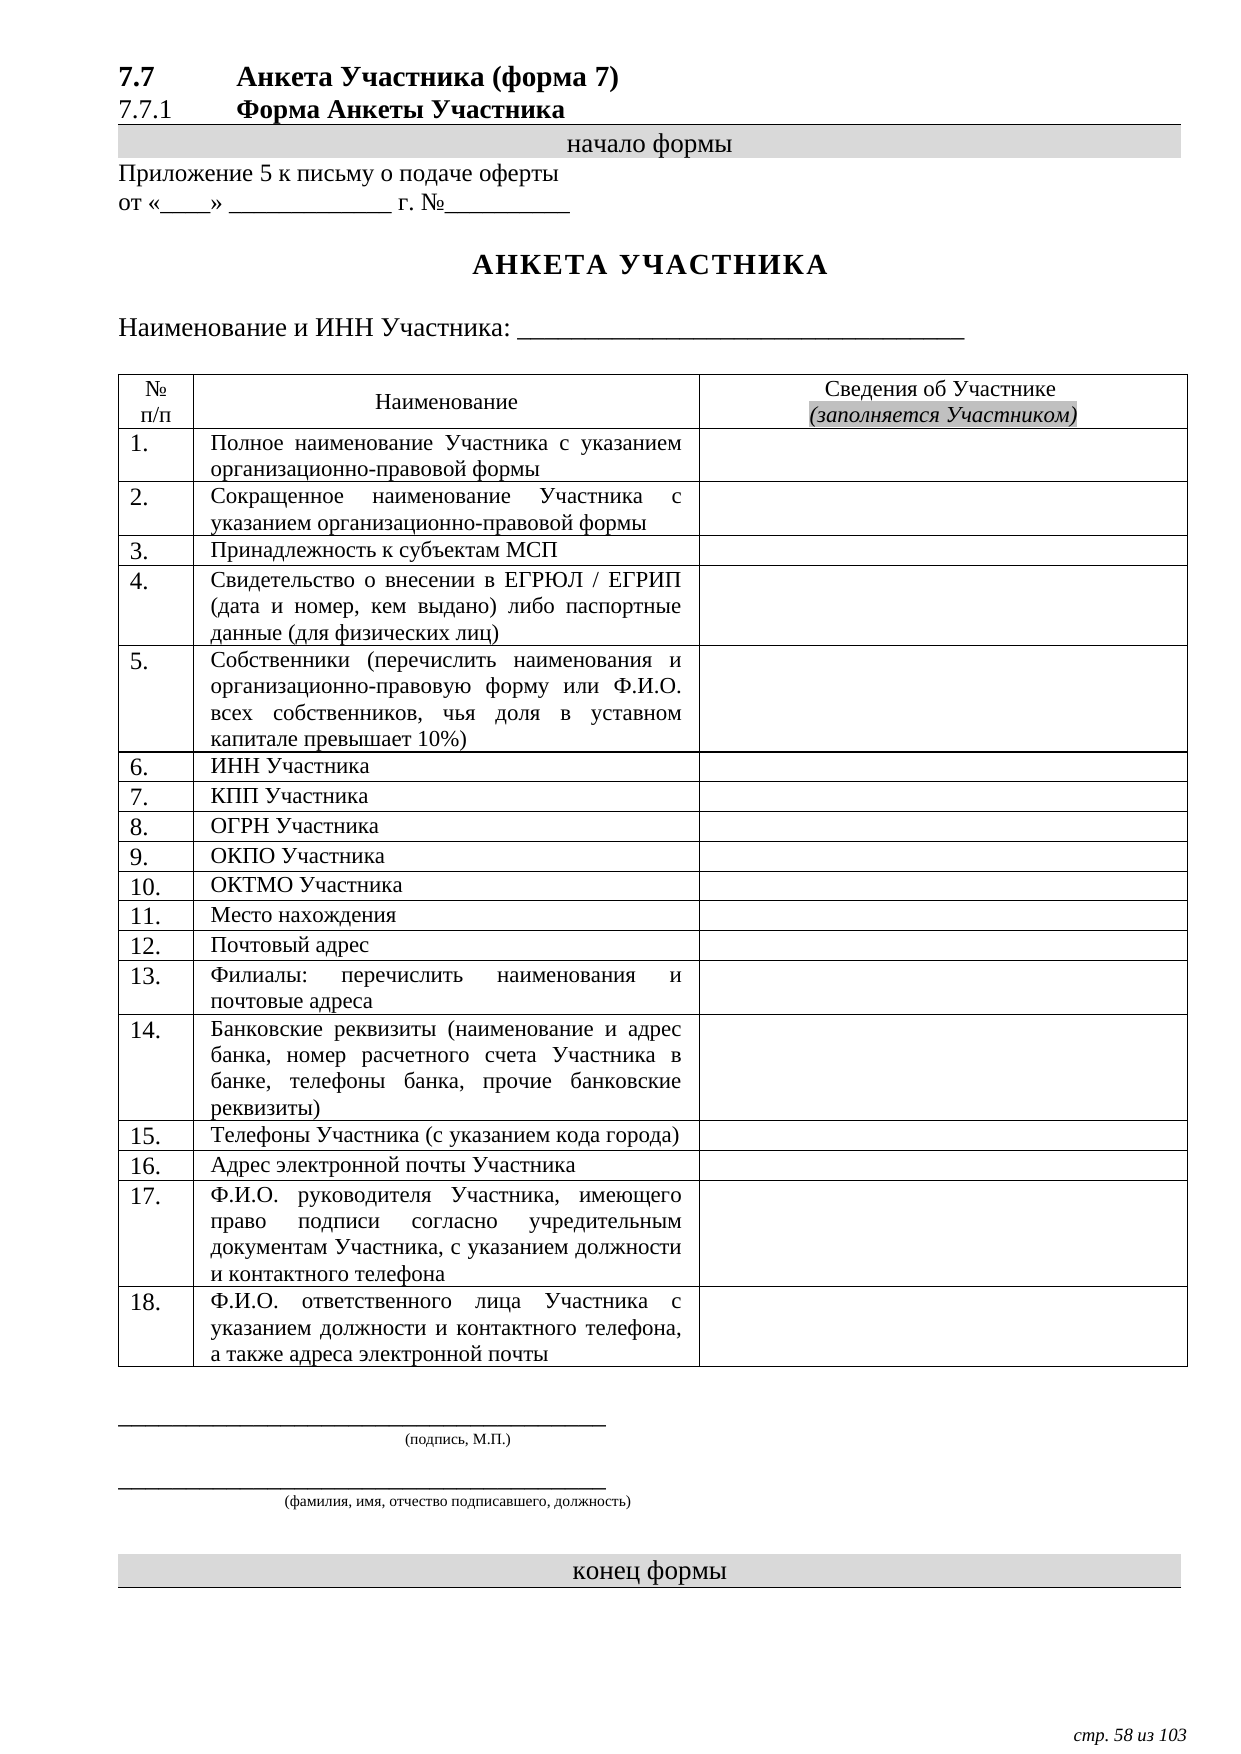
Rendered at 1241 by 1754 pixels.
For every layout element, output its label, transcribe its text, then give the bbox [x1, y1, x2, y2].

table_cell Ф.И.О. ответственного лица Участника с указанием должности и контактного телефона, а также адреса электронной почты [194, 1287, 699, 1366]
table_header № п/п [119, 375, 193, 427]
table_cell [700, 753, 1187, 781]
table_cell [700, 536, 1187, 565]
table_cell [119, 753, 193, 781]
table_cell Место нахождения [194, 901, 699, 930]
text ____________________________________ [118, 1461, 1181, 1492]
table_cell [119, 812, 193, 841]
table_cell [119, 482, 193, 535]
table_cell Почтовый адрес [194, 931, 699, 960]
text Приложение 5 к письму о подаче оферты от «____» _____________ г. №__________ [118, 158, 1181, 216]
table_cell [700, 901, 1187, 930]
table_cell [700, 429, 1187, 481]
table_cell Телефоны Участника (с указанием кода города) [194, 1121, 699, 1150]
table_cell Банковские реквизиты (наименование и адрес банка, номер расчетного счета Участника в банке, телефоны банка, прочие банковские реквизиты) [194, 1015, 699, 1120]
table_cell Принадлежность к субъектам МСП [194, 536, 699, 565]
table_cell Полное наименование Участника с указанием организационно-правовой формы [194, 429, 699, 481]
table_cell Ф.И.О. руководителя Участника, имеющего право подписи согласно учредительным документам Участника, с указанием должности и контактного телефона [194, 1181, 699, 1286]
table_cell [700, 872, 1187, 900]
table_cell [700, 842, 1187, 871]
table_cell Филиалы: перечислить наименования и почтовые адреса [194, 961, 699, 1014]
table_cell [119, 429, 193, 481]
table_cell Свидетельство о внесении в ЕГРЮЛ / ЕГРИП (дата и номер, кем выдано) либо паспортные данные (для физических лиц) [194, 566, 699, 645]
table_cell Собственники (перечислить наименования и организационно-правовую форму или Ф.И.О. всех собственников, чья доля в уставном капитале превышает 10%) [194, 646, 699, 751]
table_cell Адрес электронной почты Участника [194, 1151, 699, 1180]
table_cell [119, 872, 193, 900]
table_cell [119, 1015, 193, 1120]
table_header Наименование [194, 375, 699, 427]
table_cell [700, 1121, 1187, 1150]
table_cell ОКТМО Участника [194, 872, 699, 900]
text конец формы [118, 1554, 1181, 1587]
table_cell [119, 842, 193, 871]
table_cell [700, 1015, 1187, 1120]
table_cell [119, 1287, 193, 1366]
table_cell [119, 536, 193, 565]
text (фамилия, имя, отчество подписавшего, должность) [118, 1492, 797, 1523]
table_cell [119, 1151, 193, 1180]
text Анкета Участника [118, 247, 1181, 280]
text Наименование и ИНН Участника: _________________________________ [118, 311, 1181, 343]
table_cell ИНН Участника [194, 753, 699, 781]
table_cell [700, 931, 1187, 960]
table_cell [700, 646, 1187, 751]
table_cell [119, 901, 193, 930]
table_cell [700, 812, 1187, 841]
table_cell [119, 961, 193, 1014]
table_cell [119, 782, 193, 811]
text (подпись, М.П.) [118, 1429, 797, 1461]
table_cell [700, 961, 1187, 1014]
table_cell [119, 1121, 193, 1150]
table_cell [700, 1287, 1187, 1366]
text ____________________________________ [118, 1398, 1181, 1429]
subtitle Анкета Участника (форма 7) [118, 59, 1181, 93]
table_cell КПП Участника [194, 782, 699, 811]
text начало формы [118, 125, 1181, 158]
table_cell [700, 566, 1187, 645]
table_cell [700, 1181, 1187, 1286]
table_cell ОГРН Участника [194, 812, 699, 841]
table_cell ОКПО Участника [194, 842, 699, 871]
table_header Сведения об Участнике (заполняется Участником) [700, 375, 1187, 427]
table_cell [119, 1181, 193, 1286]
table_cell [119, 566, 193, 645]
table_cell [700, 1151, 1187, 1180]
table_cell [119, 646, 193, 751]
table_cell Сокращенное наименование Участника с указанием организационно-правовой формы [194, 482, 699, 535]
table_cell [700, 482, 1187, 535]
table_cell [119, 931, 193, 960]
table_cell [700, 782, 1187, 811]
text Форма Анкеты Участника [118, 93, 1181, 124]
